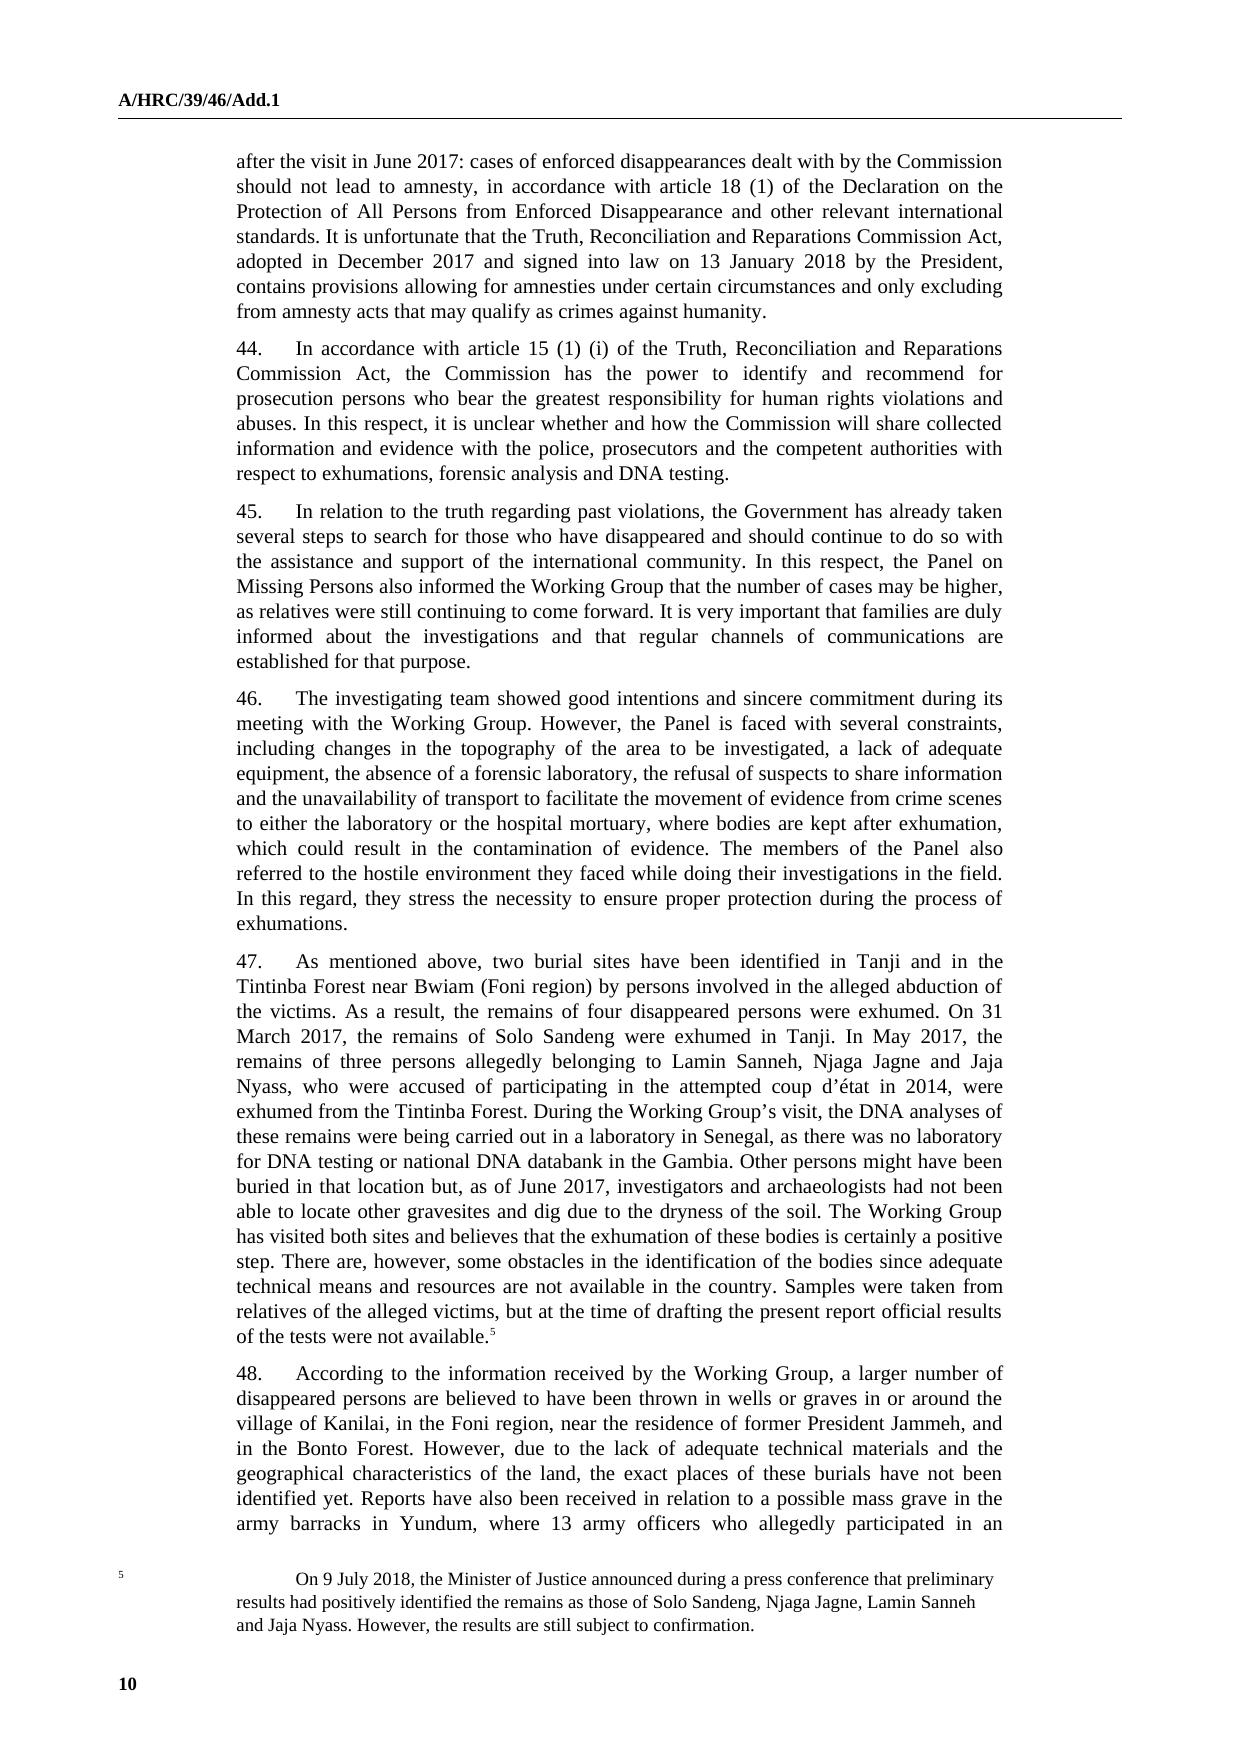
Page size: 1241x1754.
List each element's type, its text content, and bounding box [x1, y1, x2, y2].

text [236, 1360, 1004, 1535]
text 47. As mentioned above, two burial sites have been identified in Tanji and in the Tintinba Forest near Bwiam (Foni region) by persons involved in the alleged abduction of the victims. As a result, the remains of four disappeared persons were exhumed. On 31 March 2017, the remains of Solo Sandeng were exhumed in Tanji. In May 2017, the remains of three persons allegedly belonging to Lamin Sanneh, Njaga Jagne and Jaja Nyass, who were accused of participating in the attempted coup d’état in 2014, were exhumed from the Tintinba Forest. During the Working Group’s visit, the DNA analyses of these remains were being carried out in a laboratory in Senegal, as there was no laboratory for DNA testing or national DNA databank in the Gambia. Other persons might have been buried in that location but, as of June 2017, investigators and archaeologists had not been able to locate other gravesites and dig due to the dryness of the soil. The Working Group has visited both sites and believes that the exhumation of these bodies is certainly a positive step. There are, however, some obstacles in the identification of the bodies since adequate technical means and resources are not available in the country. Samples were taken from relatives of the alleged victims, but at the time of drafting the present report official results of the tests were not available. [236, 948, 1004, 1348]
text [236, 148, 1004, 323]
text 45. In relation to the truth regarding past violations, the Government has already taken several steps to search for those who have disappeared and should continue to do so with the assistance and support of the international community. In this respect, the Panel on Missing Persons also informed the Working Group that the number of cases may be higher, as relatives were still continuing to come forward. It is very important that families are duly informed about the investigations and that regular channels of communications are established for that purpose. [236, 498, 1004, 673]
text 44. In accordance with article 15 (1) (i) of the Truth, Reconciliation and Reparations Commission Act, the Commission has the power to identify and recommend for prosecution persons who bear the greatest responsibility for human rights violations and abuses. In this respect, it is unclear whether and how the Commission will share collected information and evidence with the police, prosecutors and the competent authorities with respect to exhumations, forensic analysis and DNA testing. [236, 335, 1004, 485]
text 46. The investigating team showed good intentions and sincere commitment during its meeting with the Working Group. However, the Panel is faced with several constraints, including changes in the topography of the area to be investigated, a lack of adequate equipment, the absence of a forensic laboratory, the refusal of suspects to share information and the unavailability of transport to facilitate the movement of evidence from crime scenes to either the laboratory or the hospital mortuary, where bodies are kept after exhumation, which could result in the contamination of evidence. The members of the Panel also referred to the hostile environment they faced while doing their investigations in the field. In this regard, they stress the necessity to ensure proper protection during the process of exhumations. [236, 685, 1004, 935]
